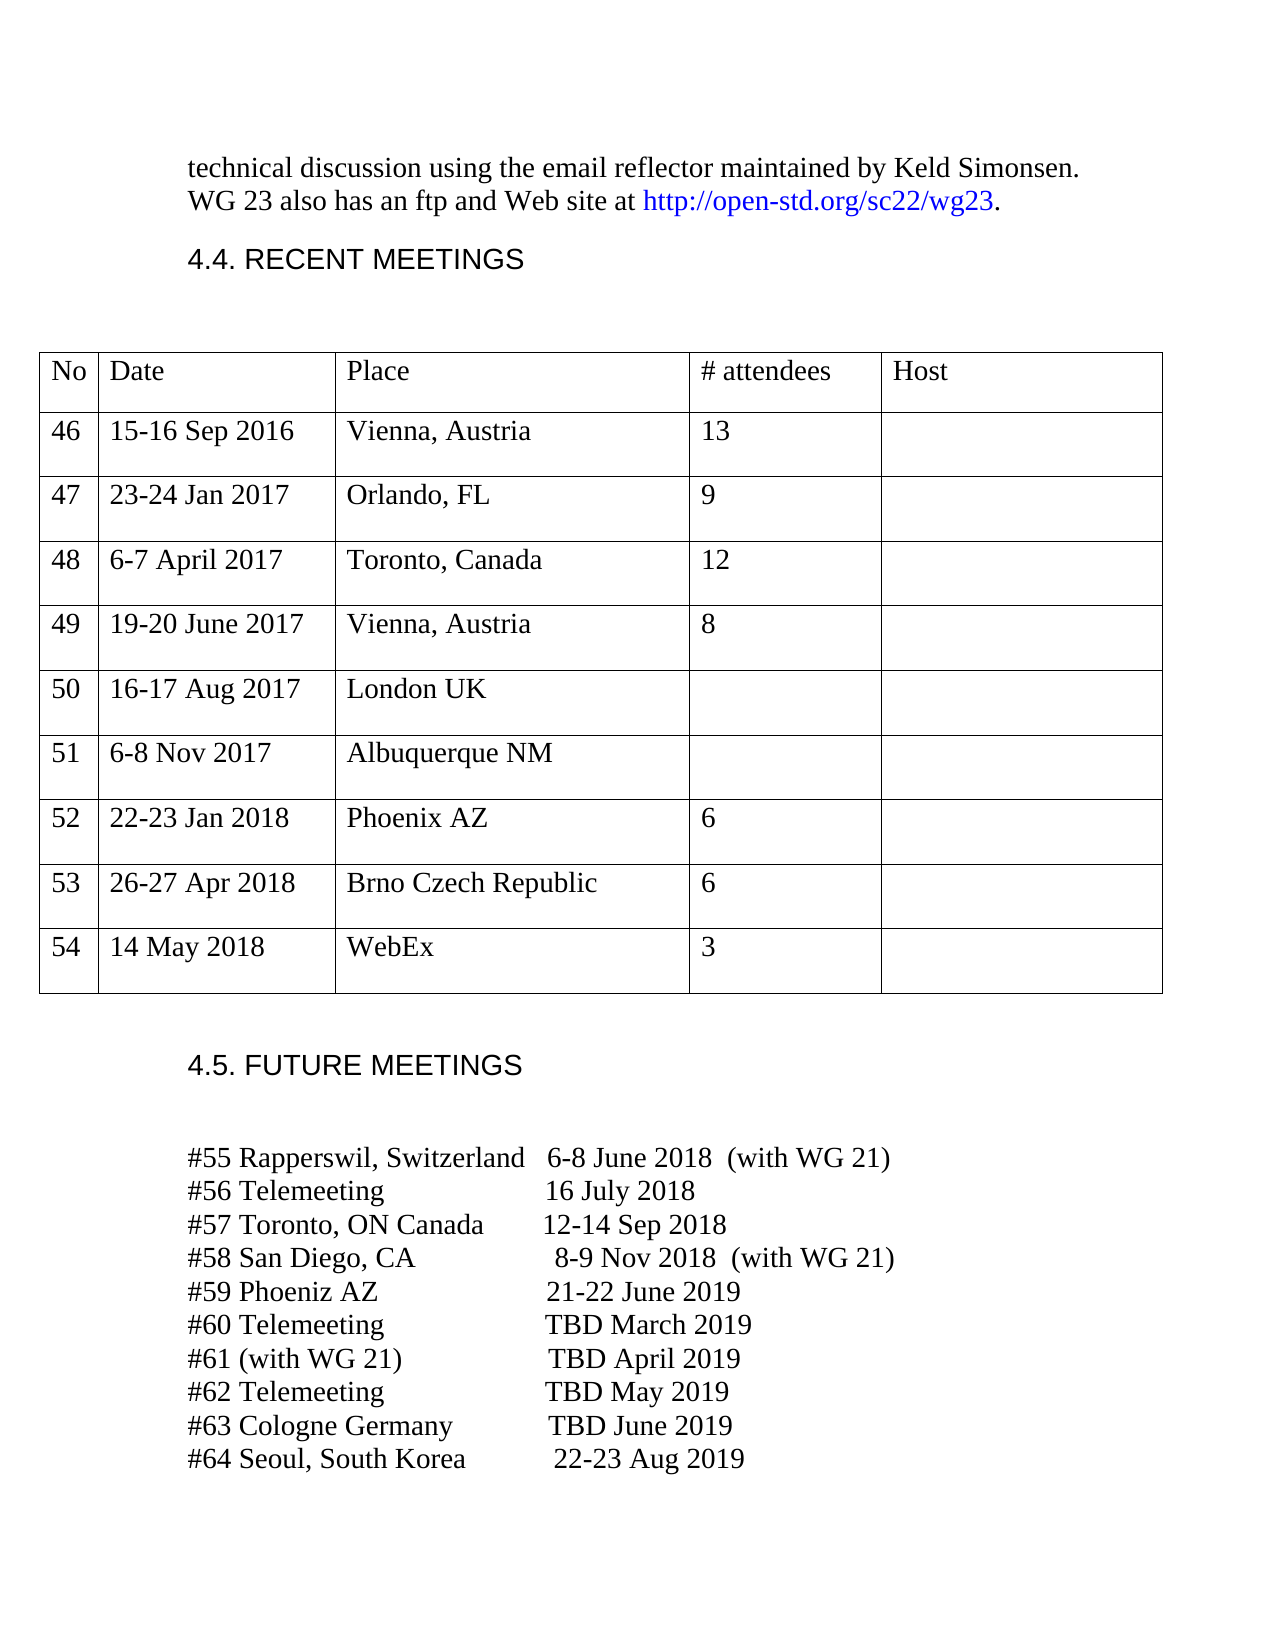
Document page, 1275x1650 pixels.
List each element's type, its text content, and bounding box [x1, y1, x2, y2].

table_cell 6 [690, 865, 881, 928]
table_cell [882, 671, 1162, 734]
text #55 Rapperswil, Switzerland 6-8 June 2018 (with WG 21) [187, 1140, 1087, 1173]
table_cell 54 [40, 929, 98, 993]
table_cell 23-24 Jan 2017 [99, 477, 335, 541]
table_cell [882, 865, 1162, 928]
text #61 (with WG 21) TBD April 2019 [187, 1341, 1087, 1374]
table_cell 53 [40, 865, 98, 928]
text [187, 150, 1132, 217]
table_cell Albuquerque NM [336, 736, 689, 799]
table_cell 47 [40, 477, 98, 541]
table_cell [882, 736, 1162, 799]
table_cell 22-23 Jan 2018 [99, 800, 335, 864]
text #62 Telemeeting TBD May 2019 [187, 1374, 1087, 1408]
table_cell WebEx [336, 929, 689, 993]
table_cell 3 [690, 929, 881, 993]
table_cell 16-17 Aug 2017 [99, 671, 335, 734]
table_cell [882, 413, 1162, 476]
table_cell 13 [690, 413, 881, 476]
table_cell Vienna, Austria [336, 413, 689, 476]
text 4.4. RECENT MEETINGS [187, 242, 1132, 276]
text #63 Cologne Germany TBD June 2019 [187, 1408, 1087, 1442]
text #57 Toronto, ON Canada 12-14 Sep 2018 [187, 1207, 1087, 1240]
table_cell 49 [40, 606, 98, 670]
table_cell 48 [40, 542, 98, 605]
table_header Host [882, 353, 1162, 412]
table_cell 6-7 April 2017 [99, 542, 335, 605]
text #58 San Diego, CA 8-9 Nov 2018 (with WG 21) [187, 1240, 1087, 1274]
table_cell [882, 542, 1162, 605]
table_cell 6-8 Nov 2017 [99, 736, 335, 799]
text #64 Seoul, South Korea 22-23 Aug 2019 [187, 1442, 1087, 1475]
table_header No [40, 353, 98, 412]
table_cell 52 [40, 800, 98, 864]
table_cell 19-20 June 2017 [99, 606, 335, 670]
table_cell 8 [690, 606, 881, 670]
table_cell 51 [40, 736, 98, 799]
table_cell 14 May 2018 [99, 929, 335, 993]
table_cell [882, 477, 1162, 541]
table_cell 46 [40, 413, 98, 476]
table_cell 6 [690, 800, 881, 864]
table_cell [690, 671, 881, 734]
table_cell Brno Czech Republic [336, 865, 689, 928]
table_cell [882, 929, 1162, 993]
table_cell [882, 800, 1162, 864]
table_cell London UK [336, 671, 689, 734]
table_cell Phoenix AZ [336, 800, 689, 864]
table_cell 9 [690, 477, 881, 541]
text #59 Phoeniz AZ 21-22 June 2019 [187, 1274, 1087, 1307]
text #60 Telemeeting TBD March 2019 [187, 1307, 1087, 1341]
text 4.5. FUTURE MEETINGS [187, 1048, 1087, 1081]
table_cell Vienna, Austria [336, 606, 689, 670]
table_cell Orlando, FL [336, 477, 689, 541]
table_cell 12 [690, 542, 881, 605]
table_cell [882, 606, 1162, 670]
table_cell 26-27 Apr 2018 [99, 865, 335, 928]
table_cell 15-16 Sep 2016 [99, 413, 335, 476]
table_cell 50 [40, 671, 98, 734]
table_header # attendees [690, 353, 881, 412]
table_header Place [336, 353, 689, 412]
text #56 Telemeeting 16 July 2018 [187, 1173, 1087, 1207]
table_header Date [99, 353, 335, 412]
table_cell Toronto, Canada [336, 542, 689, 605]
table_cell [690, 736, 881, 799]
